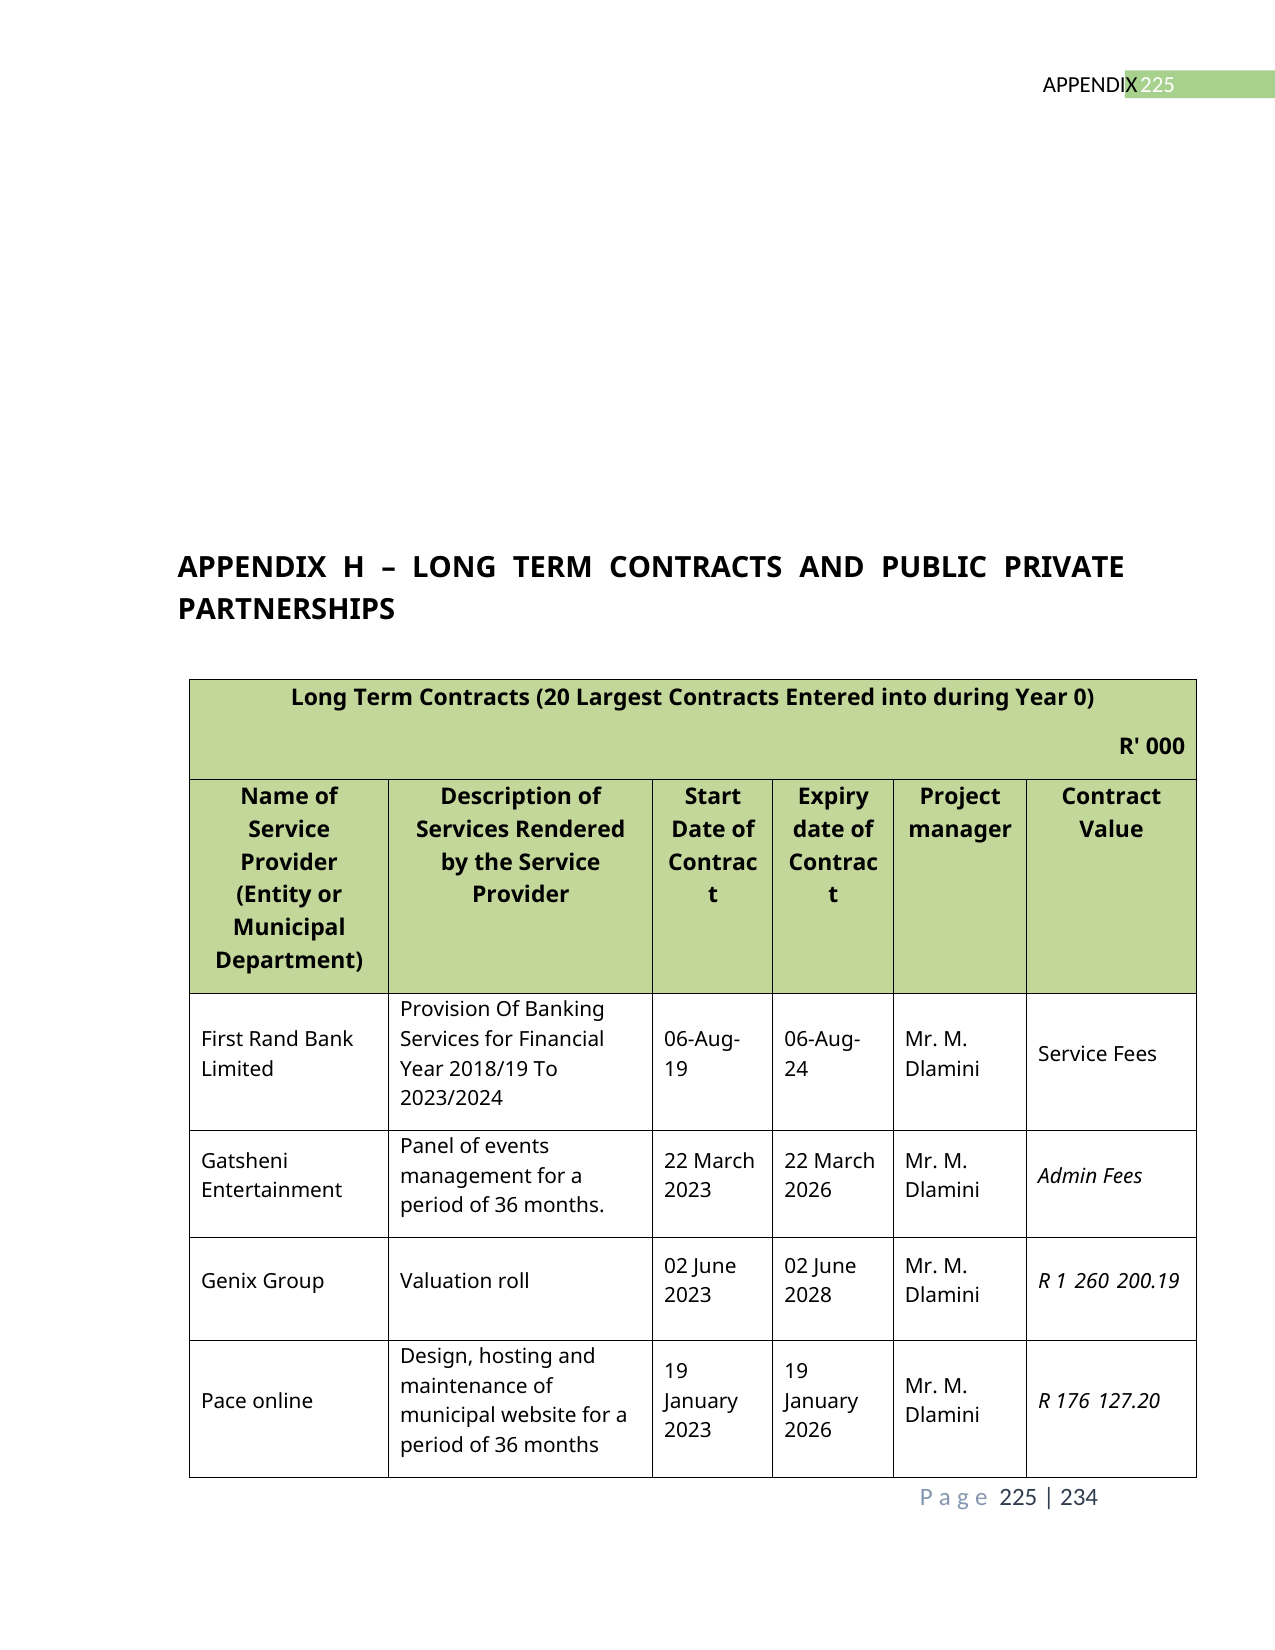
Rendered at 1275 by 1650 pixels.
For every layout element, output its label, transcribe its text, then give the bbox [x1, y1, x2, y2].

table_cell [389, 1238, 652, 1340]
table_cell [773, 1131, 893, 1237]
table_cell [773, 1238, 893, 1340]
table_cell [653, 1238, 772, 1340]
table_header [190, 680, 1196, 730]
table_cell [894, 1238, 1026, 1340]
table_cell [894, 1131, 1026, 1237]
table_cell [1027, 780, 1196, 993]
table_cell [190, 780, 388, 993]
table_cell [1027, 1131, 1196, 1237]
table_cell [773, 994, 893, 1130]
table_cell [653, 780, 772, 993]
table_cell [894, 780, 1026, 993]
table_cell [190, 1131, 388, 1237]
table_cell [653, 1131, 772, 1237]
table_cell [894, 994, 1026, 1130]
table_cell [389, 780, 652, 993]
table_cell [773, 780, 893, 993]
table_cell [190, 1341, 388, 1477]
subtitle APPENDIX H – LONG TERM CONTRACTS AND PUBLIC PRIVATE PARTNERSHIPS [177, 547, 1125, 628]
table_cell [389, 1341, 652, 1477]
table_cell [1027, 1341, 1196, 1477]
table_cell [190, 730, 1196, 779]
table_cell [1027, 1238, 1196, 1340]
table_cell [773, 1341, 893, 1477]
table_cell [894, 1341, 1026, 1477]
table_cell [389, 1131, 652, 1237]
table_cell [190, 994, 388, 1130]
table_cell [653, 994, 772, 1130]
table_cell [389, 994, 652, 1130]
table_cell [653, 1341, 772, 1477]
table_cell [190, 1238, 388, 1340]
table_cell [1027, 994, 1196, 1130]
